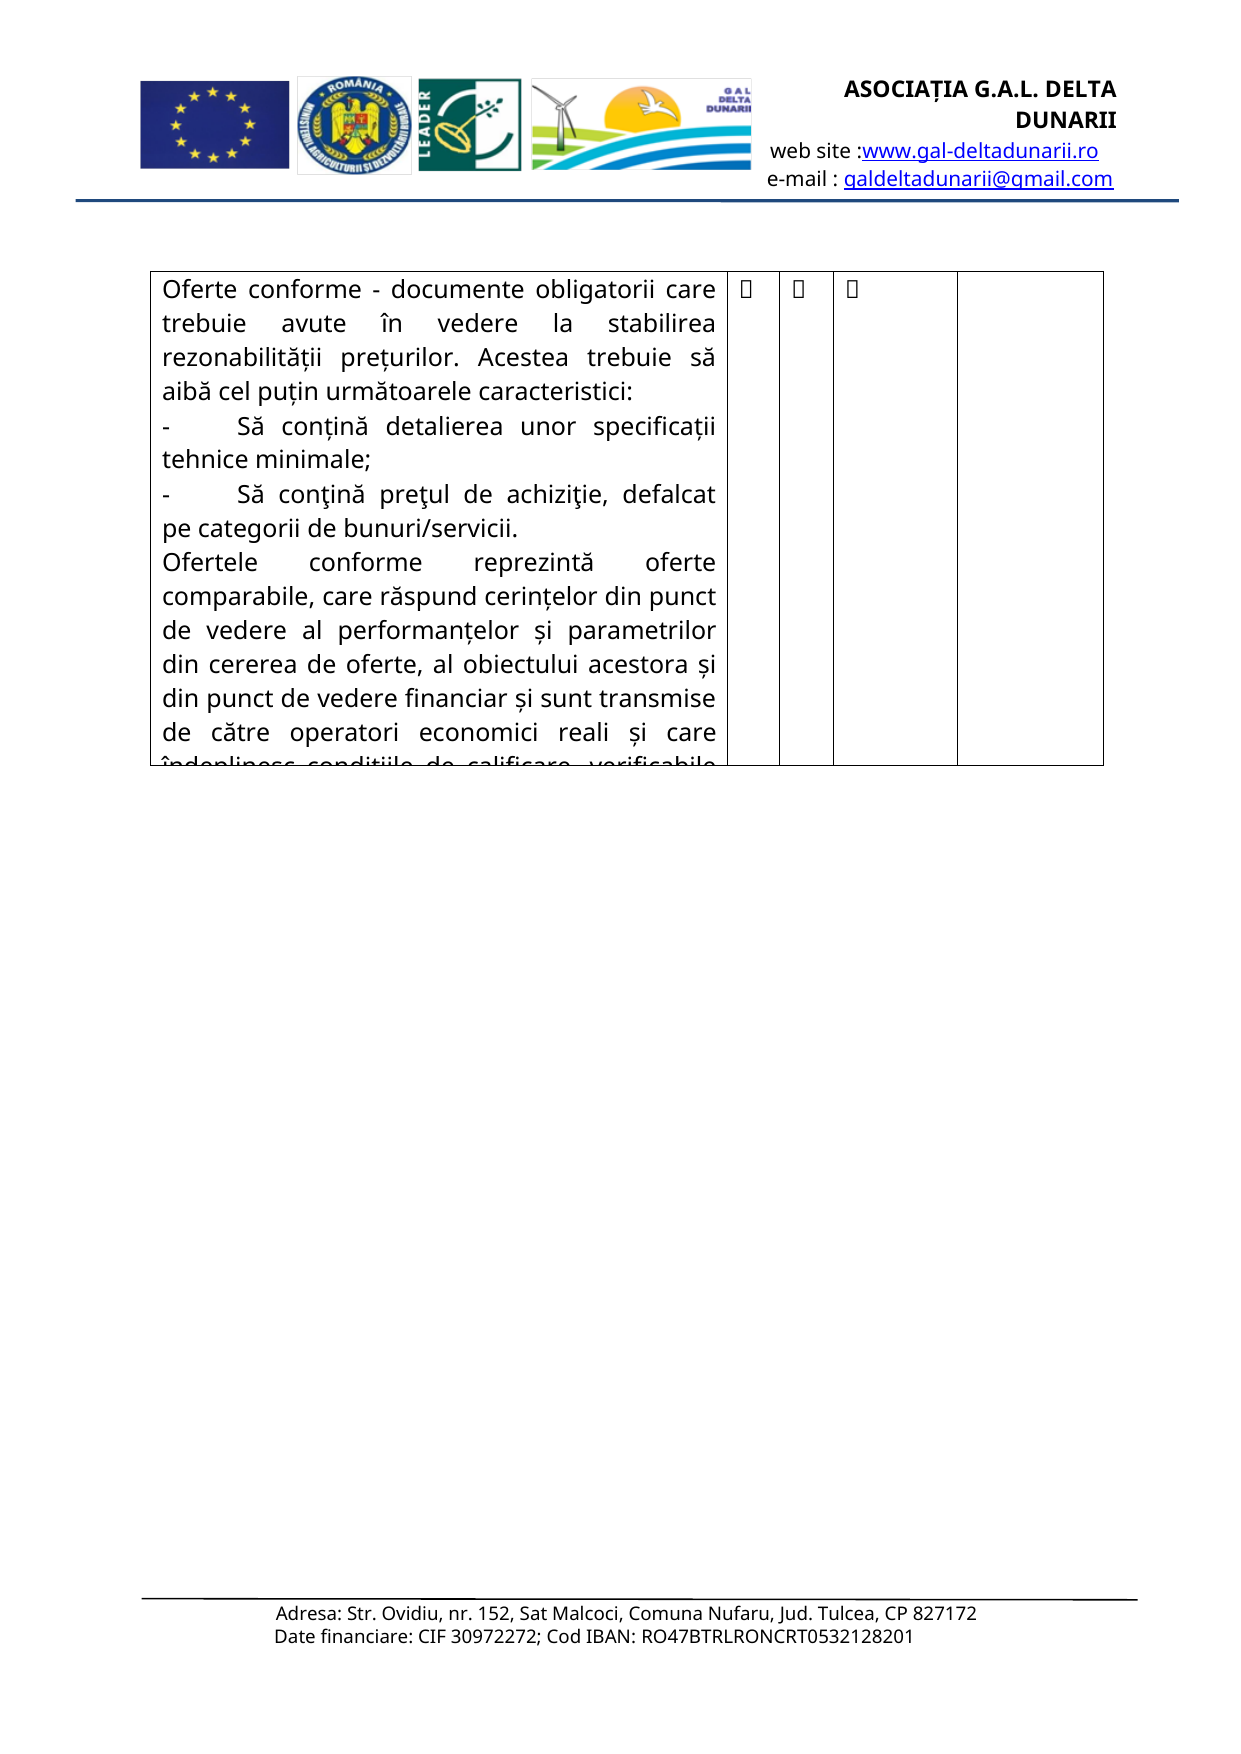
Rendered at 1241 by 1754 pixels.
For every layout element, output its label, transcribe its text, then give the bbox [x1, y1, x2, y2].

table_cell  [780, 272, 833, 765]
table_cell [958, 272, 1103, 765]
picture [137, 75, 757, 177]
table_cell  [834, 272, 957, 765]
table_cell  [728, 272, 779, 765]
table_cell Oferte conforme - documente obligatorii care trebuie avute în vedere la stabilirea rezonabilității prețurilor. Acestea trebuie să aibă cel puțin următoarele caracteristici: Să conțină detalierea unor specificații tehnice minimale; Să conţină preţul de achiziţie, defalcat pe categorii de bunuri/servicii. Ofertele conforme reprezintă oferte comparabile, care răspund cerințelor din punct de vedere al performanțelor și parametrilor din cererea de oferte, al obiectului acestora și din punct de vedere financiar și sunt transmise de către operatori economici reali și care îndeplinesc condițiile de calificare, verificabile de către experții evaluatori. [151, 272, 727, 765]
